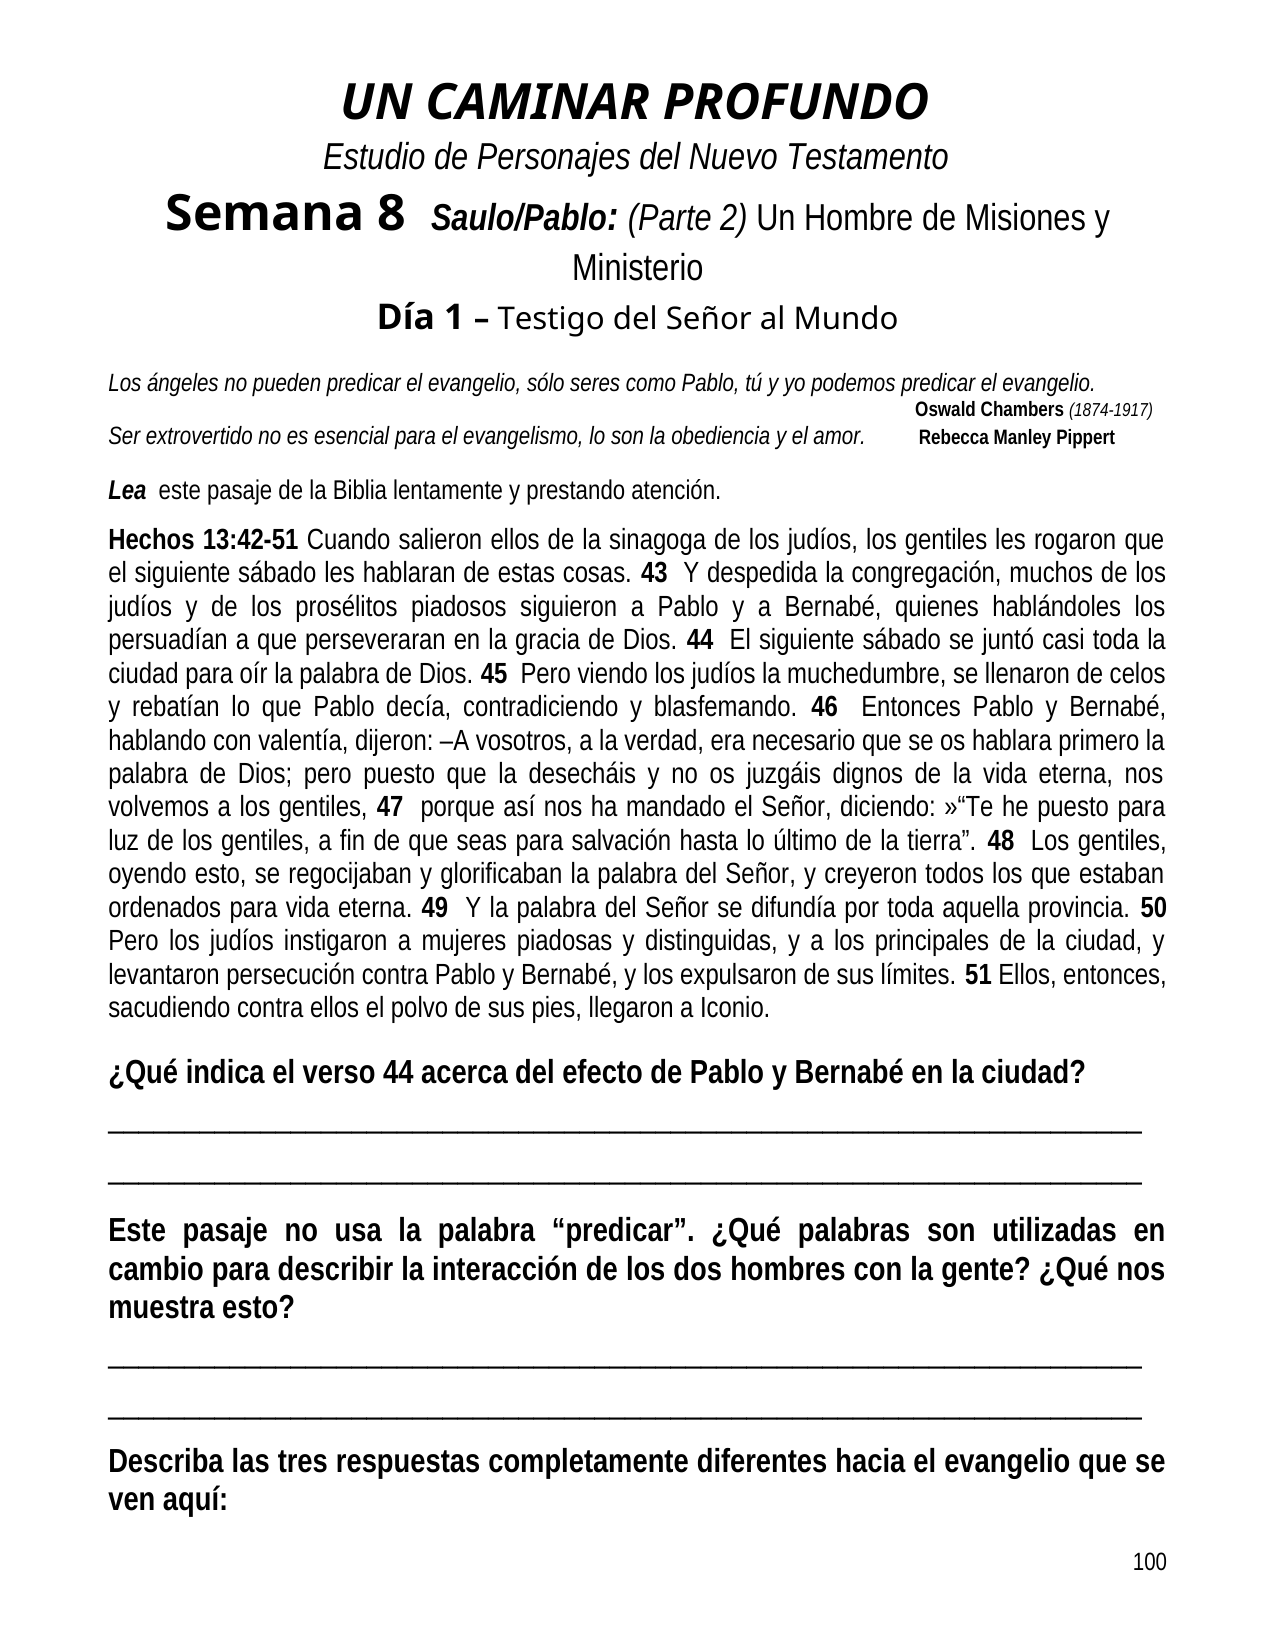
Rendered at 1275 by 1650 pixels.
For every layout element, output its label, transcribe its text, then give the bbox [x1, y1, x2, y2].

text Estudio de Personajes del Nuevo Testamento [108, 134, 1167, 177]
text ____________________________________________________________________ [108, 1382, 1167, 1421]
text Este pasaje no usa la palabra “predicar”. ¿Qué palabras son utilizadas en cambio para describir la interacción de los dos hombres con la gente? ¿Qué nos muestra esto? [108, 1211, 1167, 1325]
text ____________________________________________________________________ [108, 1332, 1167, 1370]
text ¿Qué indica el verso 44 acerca del efecto de Pablo y Bernabé en la ciudad? [108, 1052, 1167, 1091]
text Oswald Chambers (1874-1917) [108, 397, 1167, 421]
text ____________________________________________________________________ [108, 1147, 1167, 1186]
text ____________________________________________________________________ [108, 1097, 1167, 1135]
text Día 1 – Testigo del Señor al Mundo [108, 291, 1167, 339]
text Describa las tres respuestas completamente diferentes hacia el evangelio que se ven aquí: [108, 1441, 1167, 1518]
text Hechos 13:42-51 Cuando salieron ellos de la sinagoga de los judíos, los gentiles les rogaron que el siguiente sábado les hablaran de estas cosas. 43 Y despedida la congregación, muchos de los judíos y de los prosélitos piadosos siguieron a Pablo y a Bernabé, quienes hablándoles los persuadían a que perseveraran en la gracia de Dios. 44 El siguiente sábado se juntó casi toda la ciudad para oír la palabra de Dios. 45 Pero viendo los judíos la muchedumbre, se llenaron de celos y rebatían lo que Pablo decía, contradiciendo y blasfemando. 46 Entonces Pablo y Bernabé, hablando con valentía, dijeron: –A vosotros, a la verdad, era necesario que se os hablara primero la palabra de Dios; pero puesto que la desecháis y no os juzgáis dignos de la vida eterna, nos volvemos a los gentiles, 47 porque así nos ha mandado el Señor, diciendo: »“Te he puesto para luz de los gentiles, a fin de que seas para salvación hasta lo último de la tierra”. 48 Los gentiles, oyendo esto, se regocijaban y glorificaban la palabra del Señor, y creyeron todos los que estaban ordenados para vida eterna. 49 Y la palabra del Señor se difundía por toda aquella provincia. 50 Pero los judíos instigaron a mujeres piadosas y distinguidas, y a los principales de la ciudad, y levantaron persecución contra Pablo y Bernabé, y los expulsaron de sus límites. 51 Ellos, entonces, sacudiendo contra ellos el polvo de sus pies, llegaron a Iconio. [108, 522, 1167, 1024]
text Ser extrovertido no es esencial para el evangelismo, lo son la obediencia y el amor. Rebecca Manley Pippert [108, 421, 1167, 449]
text UN CAMINAR PROFUNDO [108, 66, 1167, 134]
text Semana 8 Saulo/Pablo: (Parte 2) Un Hombre de Misiones y Ministerio [108, 177, 1167, 288]
text Los ángeles no pueden predicar el evangelio, sólo seres como Pablo, tú y yo podemos predicar el evangelio. [108, 368, 1167, 397]
text Lea este pasaje de la Biblia lentamente y prestando atención. [108, 474, 1167, 505]
